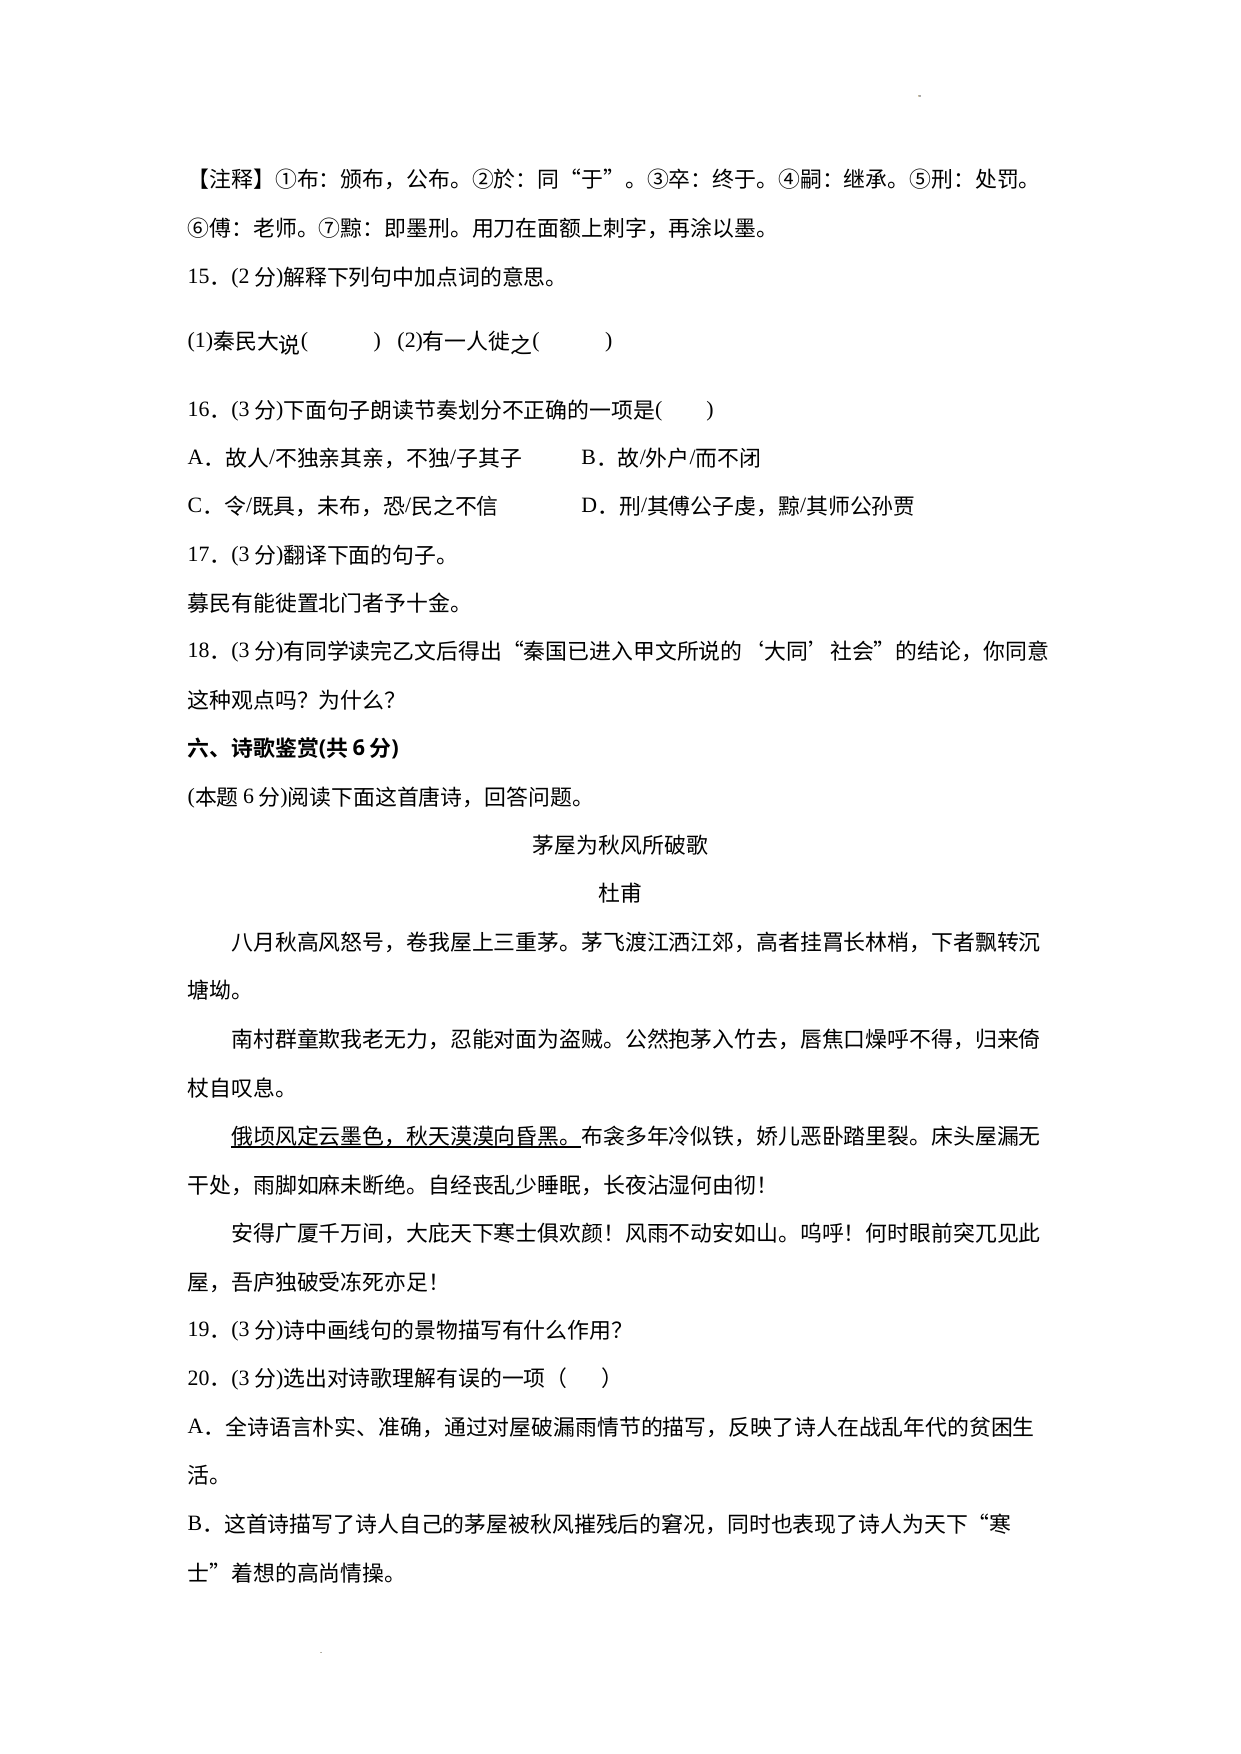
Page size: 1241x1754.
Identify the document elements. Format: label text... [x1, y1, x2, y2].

text 18．(3分)有同学读完乙文后得出“秦国已进入甲文所说的‘大同’社会”的结论，你同意这种观点吗？为什么？ [187, 634, 1053, 715]
text 南村群童欺我老无力，忍能对面为盗贼。公然抱茅入竹去，唇焦口燥呼不得，归来倚杖自叹息。 [187, 1021, 1053, 1103]
text A．全诗语言朴实、准确，通过对屋破漏雨情节的描写，反映了诗人在战乱年代的贫困生活。 [187, 1409, 1053, 1491]
text 茅屋为秋风所破歌 [187, 828, 1053, 860]
text B．这首诗描写了诗人自己的茅屋被秋风摧残后的窘况，同时也表现了诗人为天下“寒士”着想的高尚情操。 [187, 1506, 1053, 1588]
text A．故人/不独亲其亲，不独/子其子 B．故/外户/而不闭 [187, 441, 1053, 473]
text 八月秋高风怒号，卷我屋上三重茅。茅飞渡江洒江郊，高者挂罥长林梢，下者飘转沉塘坳。 [187, 924, 1053, 1006]
text 【注释】①布：颁布，公布。②於：同“于”。③卒：终于。④嗣：继承。⑤刑：处罚。⑥傅：老师。⑦黥：即墨刑。用刀在面额上刺字，再涂以墨。 [187, 162, 1053, 243]
text 20．(3分)选出对诗歌理解有误的一项（ ） [187, 1361, 1053, 1393]
text (本题6分)阅读下面这首唐诗，回答问题。 [187, 779, 1053, 812]
text 杜甫 [187, 876, 1053, 908]
text 六、诗歌鉴赏(共6分) [187, 731, 1053, 763]
text (1)秦民大说( ) (2)有一人徙之( ) [187, 307, 1053, 372]
text 19．(3分)诗中画线句的景物描写有什么作用？ [187, 1313, 1053, 1345]
text 16．(3分)下面句子朗读节奏划分不正确的一项是( ) [187, 392, 1053, 425]
text 安得广厦千万间，大庇天下寒士俱欢颜！风雨不动安如山。呜呼！何时眼前突兀见此屋，吾庐独破受冻死亦足！ [187, 1216, 1053, 1297]
text 15．(2分)解释下列句中加点词的意思。 [187, 259, 1053, 292]
text 募民有能徙置北门者予十金。 [187, 586, 1053, 618]
text C．令/既具，未布，恐/民之不信 D．刑/其傅公子虔，黥/其师公孙贾 [187, 489, 1053, 521]
text 17．(3分)翻译下面的句子。 [187, 537, 1053, 570]
text 俄顷风定云墨色，秋天漠漠向昏黑。布衾多年冷似铁，娇儿恶卧踏里裂。床头屋漏无干处，雨脚如麻未断绝。自经丧乱少睡眠，长夜沾湿何由彻！ [187, 1118, 1053, 1200]
